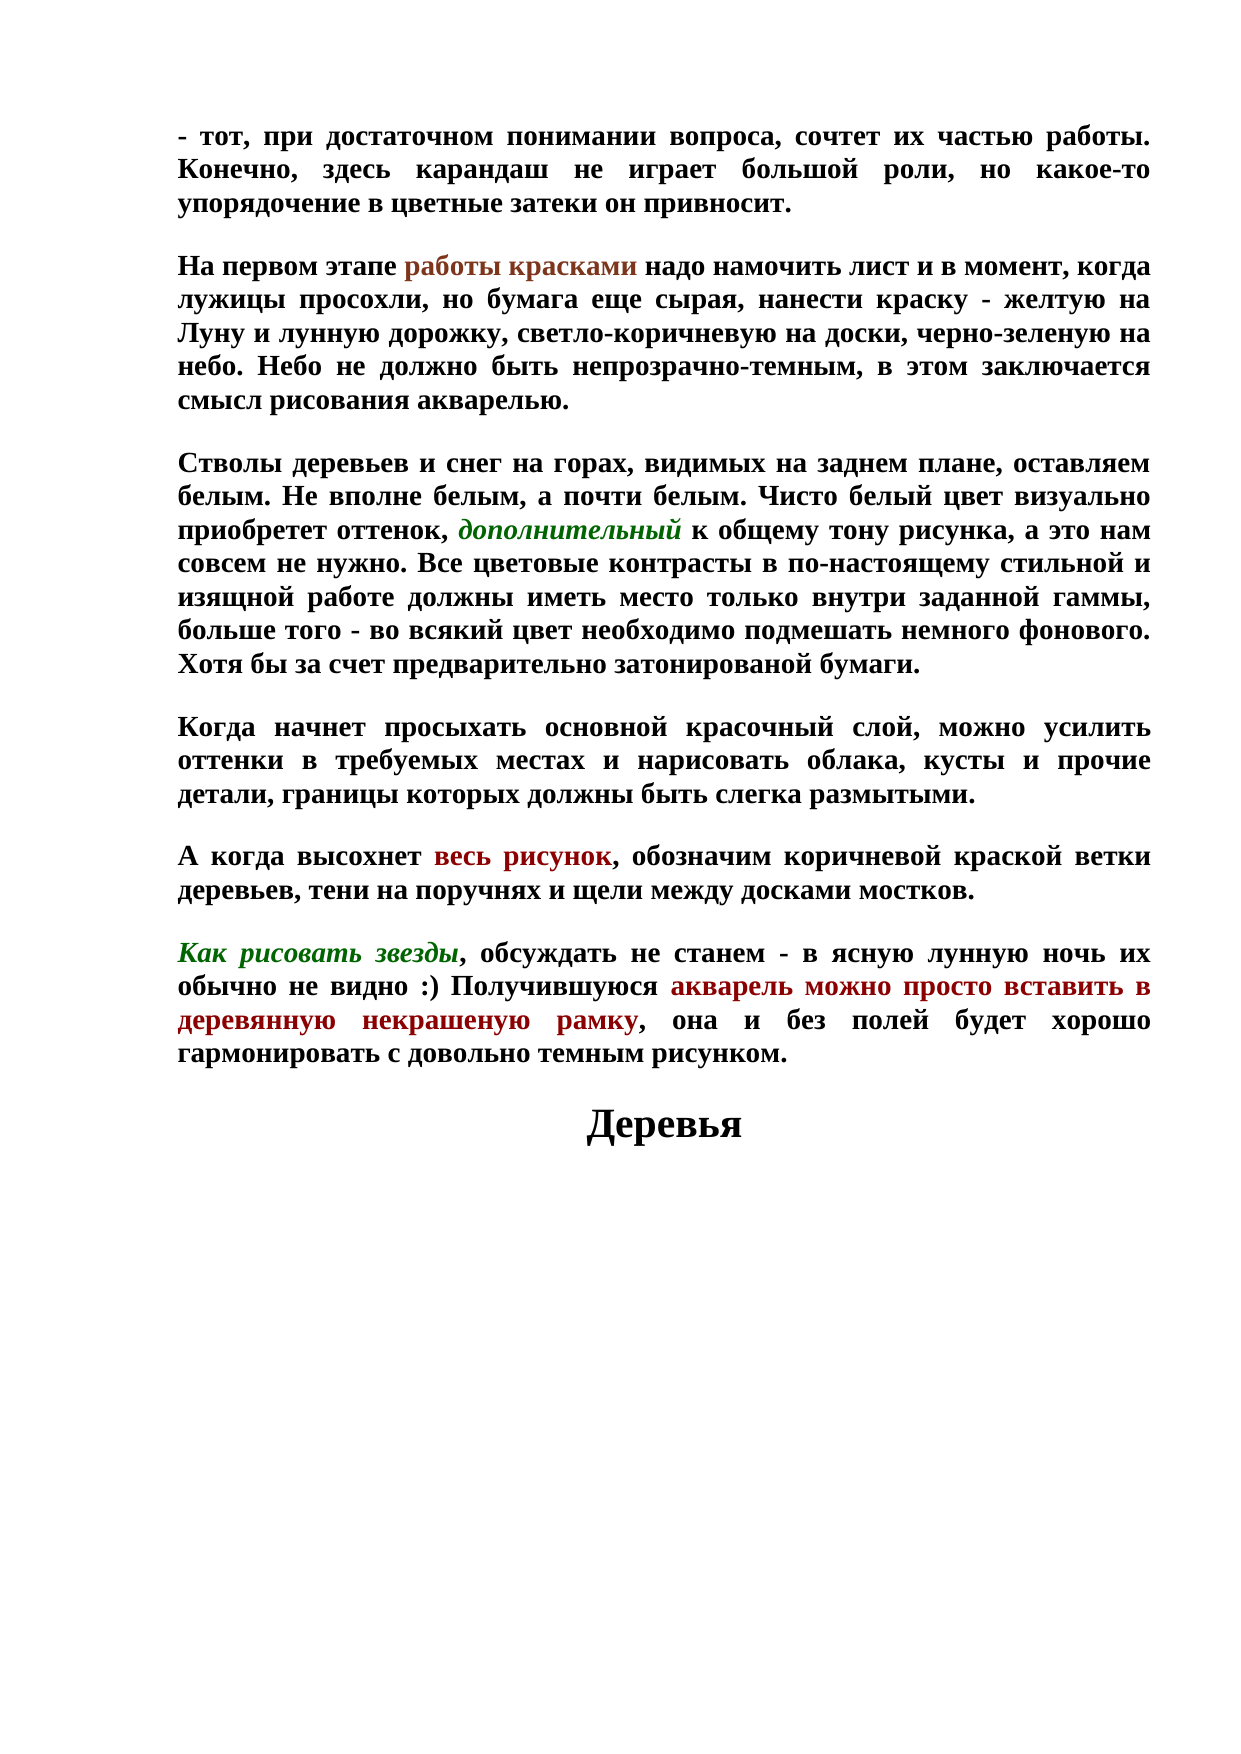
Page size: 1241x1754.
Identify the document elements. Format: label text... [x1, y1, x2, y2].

text На первом этапе работы красками надо намочить лист и в момент, когда лужицы просохли, но бумага еще сырая, нанести краску - желтую на Луну и лунную дорожку, светло-коричневую на доски, черно-зеленую на небо. Небо не должно быть непрозрачно-темным, в этом заключается смысл рисования акварелью. [177, 248, 1152, 416]
text Когда начнет просыхать основной красочный слой, можно усилить оттенки в требуемых местах и нарисовать облака, кусты и прочие детали, границы которых должны быть слегка размытыми. [177, 709, 1152, 809]
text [177, 118, 1152, 219]
text А когда высохнет весь рисунок, обозначим коричневой краской ветки деревьев, тени на поручнях и щели между досками мостков. [177, 838, 1152, 906]
text Как рисовать звезды, обсуждать не станем - в ясную лунную ночь их обычно не видно :) Получившуюся акварель можно просто вставить в деревянную некрашеную рамку, она и без полей будет хорошо гармонировать с довольно темным рисунком. [177, 935, 1152, 1069]
text Деревья [177, 1098, 1152, 1146]
text Стволы деревьев и снег на горах, видимых на заднем плане, оставляем белым. Не вполне белым, а почти белым. Чисто белый цвет визуально приобретет оттенок, дополнительный к общему тону рисунка, а это нам совсем не нужно. Все цветовые контрасты в по-настоящему стильной и изящной работе должны иметь место только внутри заданной гаммы, больше того - во всякий цвет необходимо подмешать немного фонового. Хотя бы за счет предварительно затонированой бумаги. [177, 445, 1152, 679]
